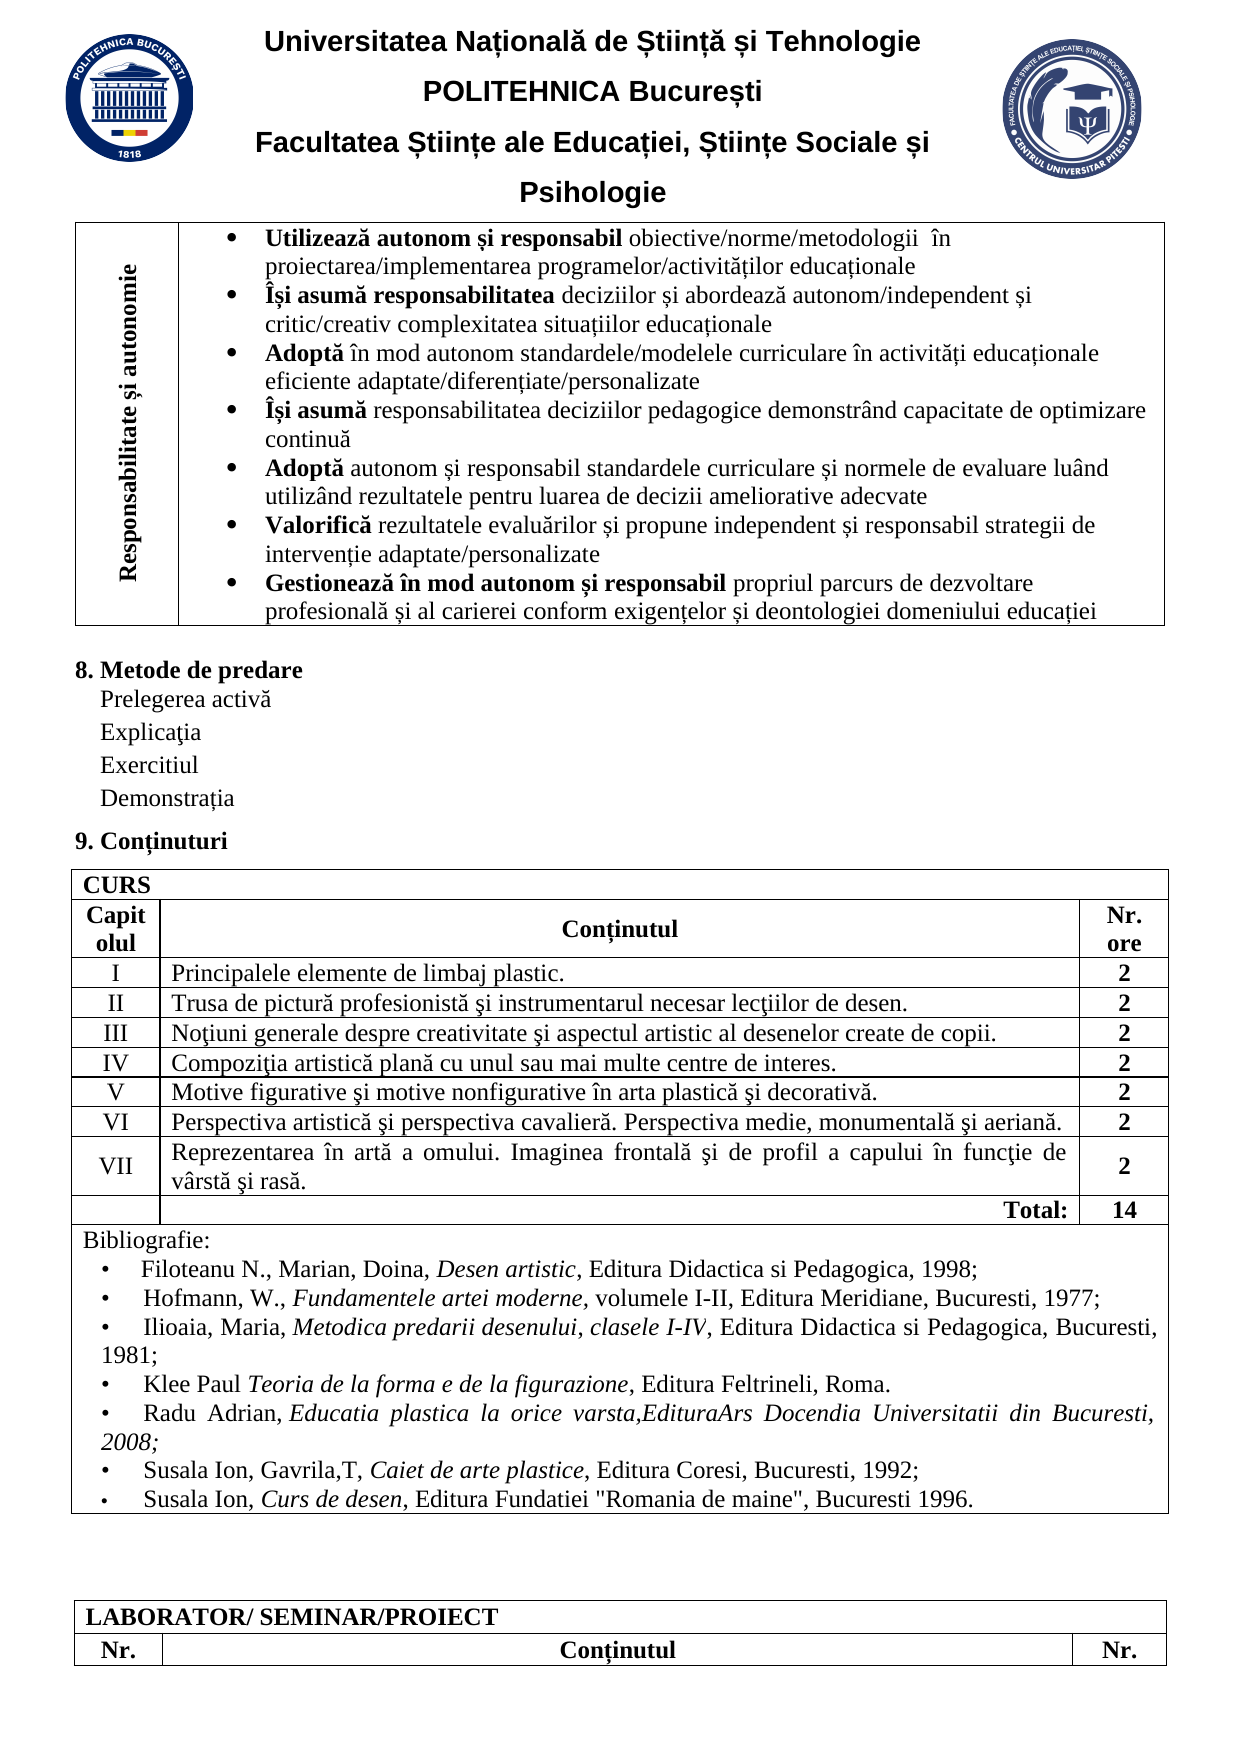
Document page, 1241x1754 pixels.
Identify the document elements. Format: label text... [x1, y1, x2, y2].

table_cell 2 [1080, 1018, 1168, 1047]
table_cell Conținutul [161, 900, 1079, 957]
table_cell 14 [1080, 1196, 1168, 1224]
text Explicaţia [75, 717, 1165, 745]
text 8. Metode de predare [75, 655, 1165, 684]
picture [1002, 39, 1142, 179]
table_cell Total: [161, 1196, 1079, 1224]
table_header LABORATOR/ SEMINAR/PROIECT [75, 1601, 1166, 1632]
table_cell Bibliografie: Filoteanu N., Marian, Doina, Desen artistic, Editura Didactica si Pedagogica, 1998; Hofmann, W., Fundamentele artei moderne, volumele I-II, Editura Meridiane, Bucuresti, 1977; Ilioaia, Maria, Metodica predarii desenului, clasele I-IV, Editura Didactica si Pedagogica, Bucuresti, 1981; Klee Paul Teoria de la forma e de la figurazione, Editura Feltrineli, Roma. Radu Adrian, Educatia plastica la orice varsta,EdituraArs Docendia Universitatii din Bucuresti, 2008; Susala Ion, Gavrila,T, Caiet de arte plastice, Editura Coresi, Bucuresti, 1992; Susala Ion, Curs de desen, Editura Fundatiei "Romania de maine", Bucuresti 1996. [72, 1225, 1168, 1513]
table_cell Motive figurative şi motive nonfigurative în arta plastică şi decorativă. [161, 1078, 1079, 1106]
table_cell Reprezentarea în artă a omului. Imaginea frontală şi de profil a capului în funcţie de vârstă şi rasă. [161, 1137, 1079, 1194]
text Exercitiul [75, 750, 1165, 778]
table_cell Capitolul [72, 900, 159, 957]
table_cell VII [72, 1137, 159, 1194]
table_cell 2 [1080, 1137, 1168, 1194]
table_cell [72, 1196, 159, 1224]
table_cell Responsabilitate și autonomie [76, 223, 178, 625]
table_cell 2 [1080, 1107, 1168, 1136]
table_cell IV [72, 1048, 159, 1076]
table_cell I [72, 958, 159, 987]
text 9. Conținuturi [75, 826, 1165, 854]
table_header CURS [72, 870, 1168, 899]
text Prelegerea activă [75, 684, 1165, 712]
table_cell Nr. crt. [75, 1634, 162, 1665]
table_cell 2 [1080, 958, 1168, 987]
table_cell V [72, 1078, 159, 1106]
table_cell Trusa de pictură profesionistă şi instrumentarul necesar lecţiilor de desen. [161, 988, 1079, 1017]
table_cell 2 [1080, 1078, 1168, 1106]
table_cell 2 [1080, 988, 1168, 1017]
table_cell Noţiuni generale despre creativitate şi aspectul artistic al desenelor create de copii. [161, 1018, 1079, 1047]
picture [65, 34, 193, 162]
table_cell VI [72, 1107, 159, 1136]
table_cell Nr. ore [1073, 1634, 1166, 1665]
table_cell III [72, 1018, 159, 1047]
table_cell Utilizează autonom și responsabil obiective/norme/metodologii în proiectarea/implementarea programelor/activităților educaționale Își asumă responsabilitatea deciziilor și abordează autonom/independent și critic/creativ complexitatea situațiilor educaționale Adoptă în mod autonom standardele/modelele curriculare în activități educaționale eficiente adaptate/diferențiate/personalizate Își asumă responsabilitatea deciziilor pedagogice demonstrând capacitate de optimizare continuă Adoptă autonom și responsabil standardele curriculare și normele de evaluare luând utilizând rezultatele pentru luarea de decizii ameliorative adecvate Valorifică rezultatele evaluărilor și propune independent și responsabil strategii de intervenție adaptate/personalizate Gestionează în mod autonom și responsabil propriul parcurs de dezvoltare profesională și al carierei conform exigențelor și deontologiei domeniului educației [179, 223, 1164, 625]
table_cell Perspectiva artistică şi perspectiva cavalieră. Perspectiva medie, monumentală şi aeriană. [161, 1107, 1079, 1136]
table_cell 2 [1080, 1048, 1168, 1076]
table_cell Nr. ore [1080, 900, 1168, 957]
text Demonstrația [75, 783, 1165, 811]
table_cell Conținutul [163, 1634, 1072, 1665]
table_cell Principalele elemente de limbaj plastic. [161, 958, 1079, 987]
table_cell Compoziţia artistică plană cu unul sau mai multe centre de interes. [161, 1048, 1079, 1076]
table_cell II [72, 988, 159, 1017]
